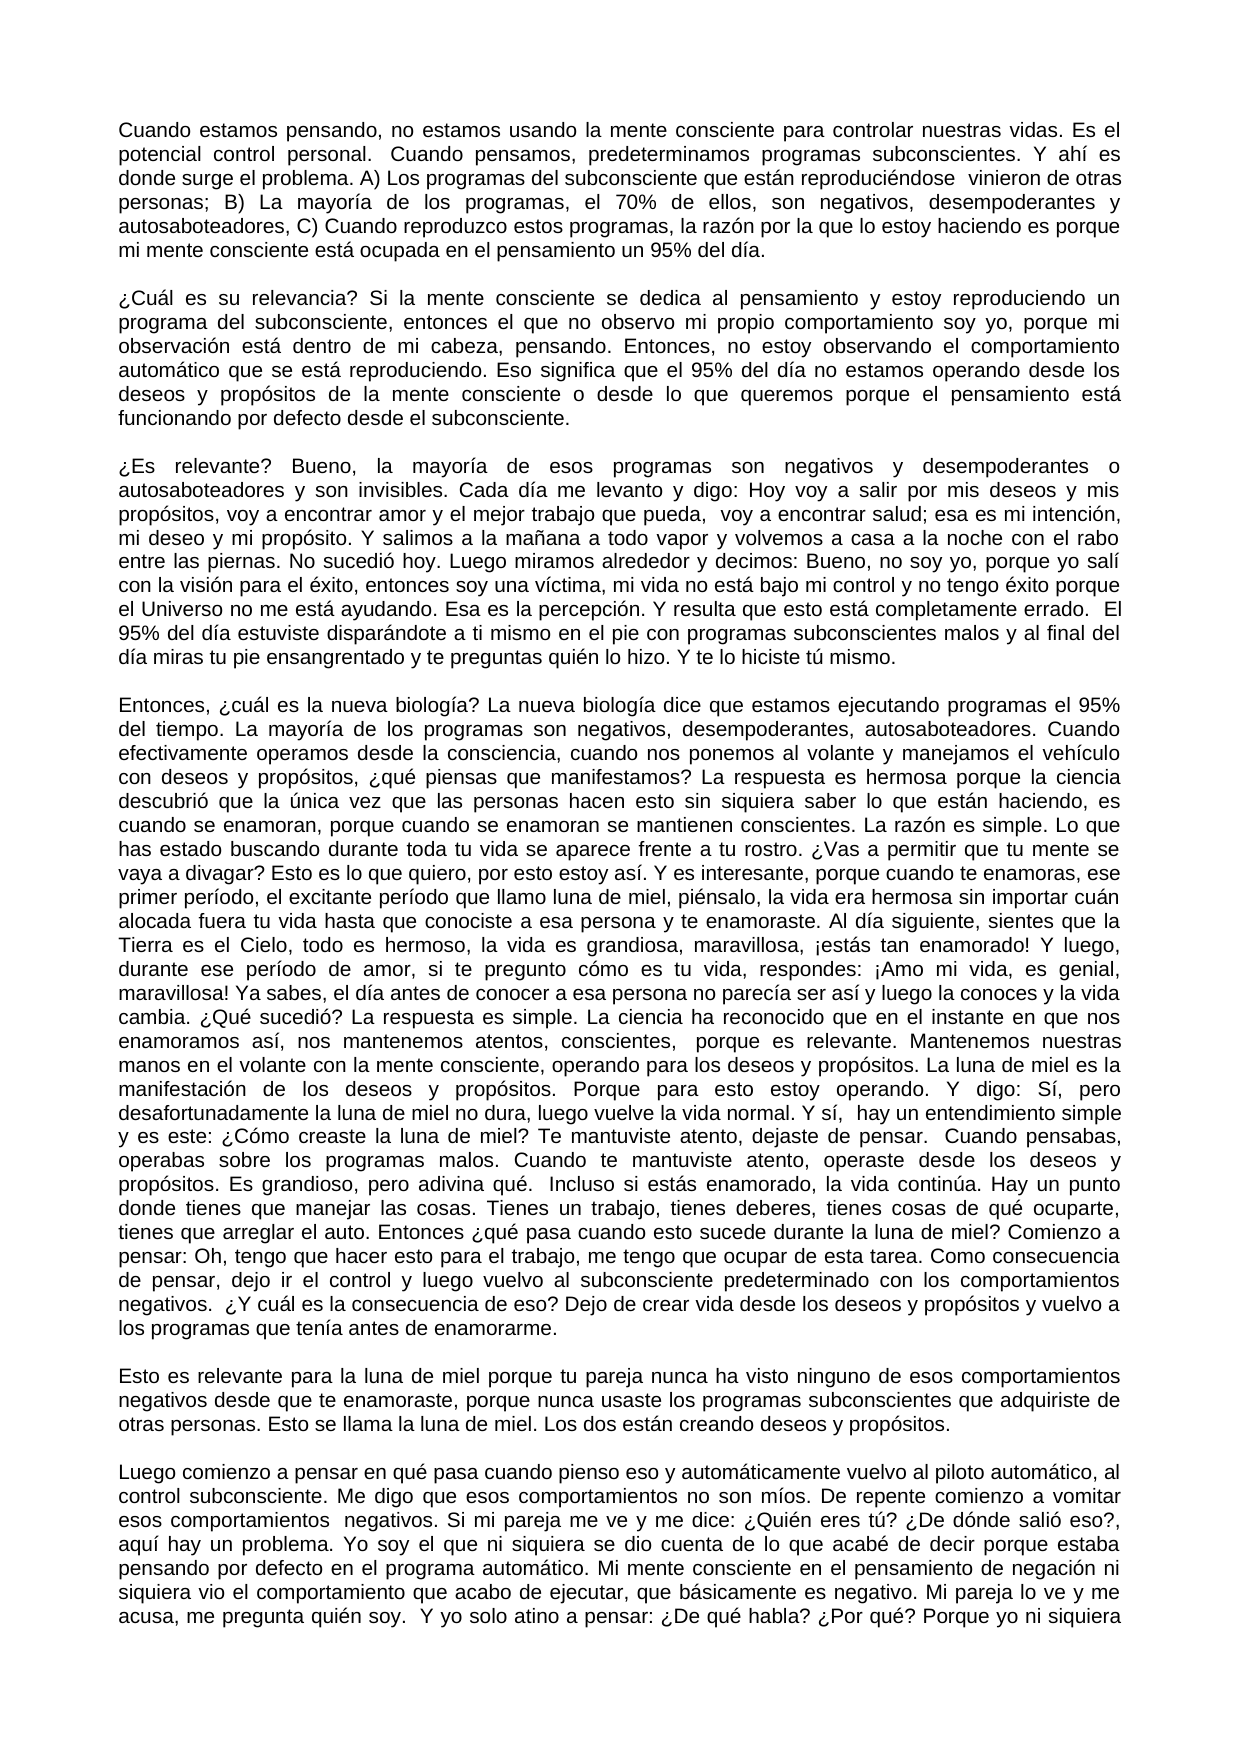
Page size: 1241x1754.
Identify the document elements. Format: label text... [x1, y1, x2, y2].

text Cuando estamos pensando, no estamos usando la mente consciente para controlar nuestras vidas. Es el potencial control personal. Cuando pensamos, predeterminamos programas subconscientes. Y ahí es donde surge el problema. A) Los programas del subconsciente que están reproduciéndose vinieron de otras personas; B) La mayoría de los programas, el 70% de ellos, son negativos, desempoderantes y autosaboteadores, C) Cuando reproduzco estos programas, la razón por la que lo estoy haciendo es porque mi mente consciente está ocupada en el pensamiento un 95% del día. [118, 118, 1122, 262]
text ¿Cuál es su relevancia? Si la mente consciente se dedica al pensamiento y estoy reproduciendo un programa del subconsciente, entonces el que no observo mi propio comportamiento soy yo, porque mi observación está dentro de mi cabeza, pensando. Entonces, no estoy observando el comportamiento automático que se está reproduciendo. Eso significa que el 95% del día no estamos operando desde los deseos y propósitos de la mente consciente o desde lo que queremos porque el pensamiento está funcionando por defecto desde el subconsciente. [118, 286, 1122, 429]
text ¿Es relevante? Bueno, la mayoría de esos programas son negativos y desempoderantes o autosaboteadores y son invisibles. Cada día me levanto y digo: Hoy voy a salir por mis deseos y mis propósitos, voy a encontrar amor y el mejor trabajo que pueda, voy a encontrar salud; esa es mi intención, mi deseo y mi propósito. Y salimos a la mañana a todo vapor y volvemos a casa a la noche con el rabo entre las piernas. No sucedió hoy. Luego miramos alrededor y decimos: Bueno, no soy yo, porque yo salí con la visión para el éxito, entonces soy una víctima, mi vida no está bajo mi control y no tengo éxito porque el Universo no me está ayudando. Esa es la percepción. Y resulta que esto está completamente errado. El 95% del día estuviste disparándote a ti mismo en el pie con programas subconscientes malos y al final del día miras tu pie ensangrentado y te preguntas quién lo hizo. Y te lo hiciste tú mismo. [118, 453, 1122, 669]
text Esto es relevante para la luna de miel porque tu pareja nunca ha visto ninguno de esos comportamientos negativos desde que te enamoraste, porque nunca usaste los programas subconscientes que adquiriste de otras personas. Esto se llama la luna de miel. Los dos están creando deseos y propósitos. [118, 1364, 1122, 1436]
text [118, 1460, 1122, 1627]
text Entonces, ¿cuál es la nueva biología? La nueva biología dice que estamos ejecutando programas el 95% del tiempo. La mayoría de los programas son negativos, desempoderantes, autosaboteadores. Cuando efectivamente operamos desde la consciencia, cuando nos ponemos al volante y manejamos el vehículo con deseos y propósitos, ¿qué piensas que manifestamos? La respuesta es hermosa porque la ciencia descubrió que la única vez que las personas hacen esto sin siquiera saber lo que están haciendo, es cuando se enamoran, porque cuando se enamoran se mantienen conscientes. La razón es simple. Lo que has estado buscando durante toda tu vida se aparece frente a tu rostro. ¿Vas a permitir que tu mente se vaya a divagar? Esto es lo que quiero, por esto estoy así. Y es interesante, porque cuando te enamoras, ese primer período, el excitante período que llamo luna de miel, piénsalo, la vida era hermosa sin importar cuán alocada fuera tu vida hasta que conociste a esa persona y te enamoraste. Al día siguiente, sientes que la Tierra es el Cielo, todo es hermoso, la vida es grandiosa, maravillosa, ¡estás tan enamorado! Y luego, durante ese período de amor, si te pregunto cómo es tu vida, respondes: ¡Amo mi vida, es genial, maravillosa! Ya sabes, el día antes de conocer a esa persona no parecía ser así y luego la conoces y la vida cambia. ¿Qué sucedió? La respuesta es simple. La ciencia ha reconocido que en el instante en que nos enamoramos así, nos mantenemos atentos, conscientes, porque es relevante. Mantenemos nuestras manos en el volante con la mente consciente, operando para los deseos y propósitos. La luna de miel es la manifestación de los deseos y propósitos. Porque para esto estoy operando. Y digo: Sí, pero desafortunadamente la luna de miel no dura, luego vuelve la vida normal. Y sí, hay un entendimiento simple y es este: ¿Cómo creaste la luna de miel? Te mantuviste atento, dejaste de pensar. Cuando pensabas, operabas sobre los programas malos. Cuando te mantuviste atento, operaste desde los deseos y propósitos. Es grandioso, pero adivina qué. Incluso si estás enamorado, la vida continúa. Hay un punto donde tienes que manejar las cosas. Tienes un trabajo, tienes deberes, tienes cosas de qué ocuparte, tienes que arreglar el auto. Entonces ¿qué pasa cuando esto sucede durante la luna de miel? Comienzo a pensar: Oh, tengo que hacer esto para el trabajo, me tengo que ocupar de esta tarea. Como consecuencia de pensar, dejo ir el control y luego vuelvo al subconsciente predeterminado con los comportamientos negativos. ¿Y cuál es la consecuencia de eso? Dejo de crear vida desde los deseos y propósitos y vuelvo a los programas que tenía antes de enamorarme. [118, 693, 1122, 1340]
